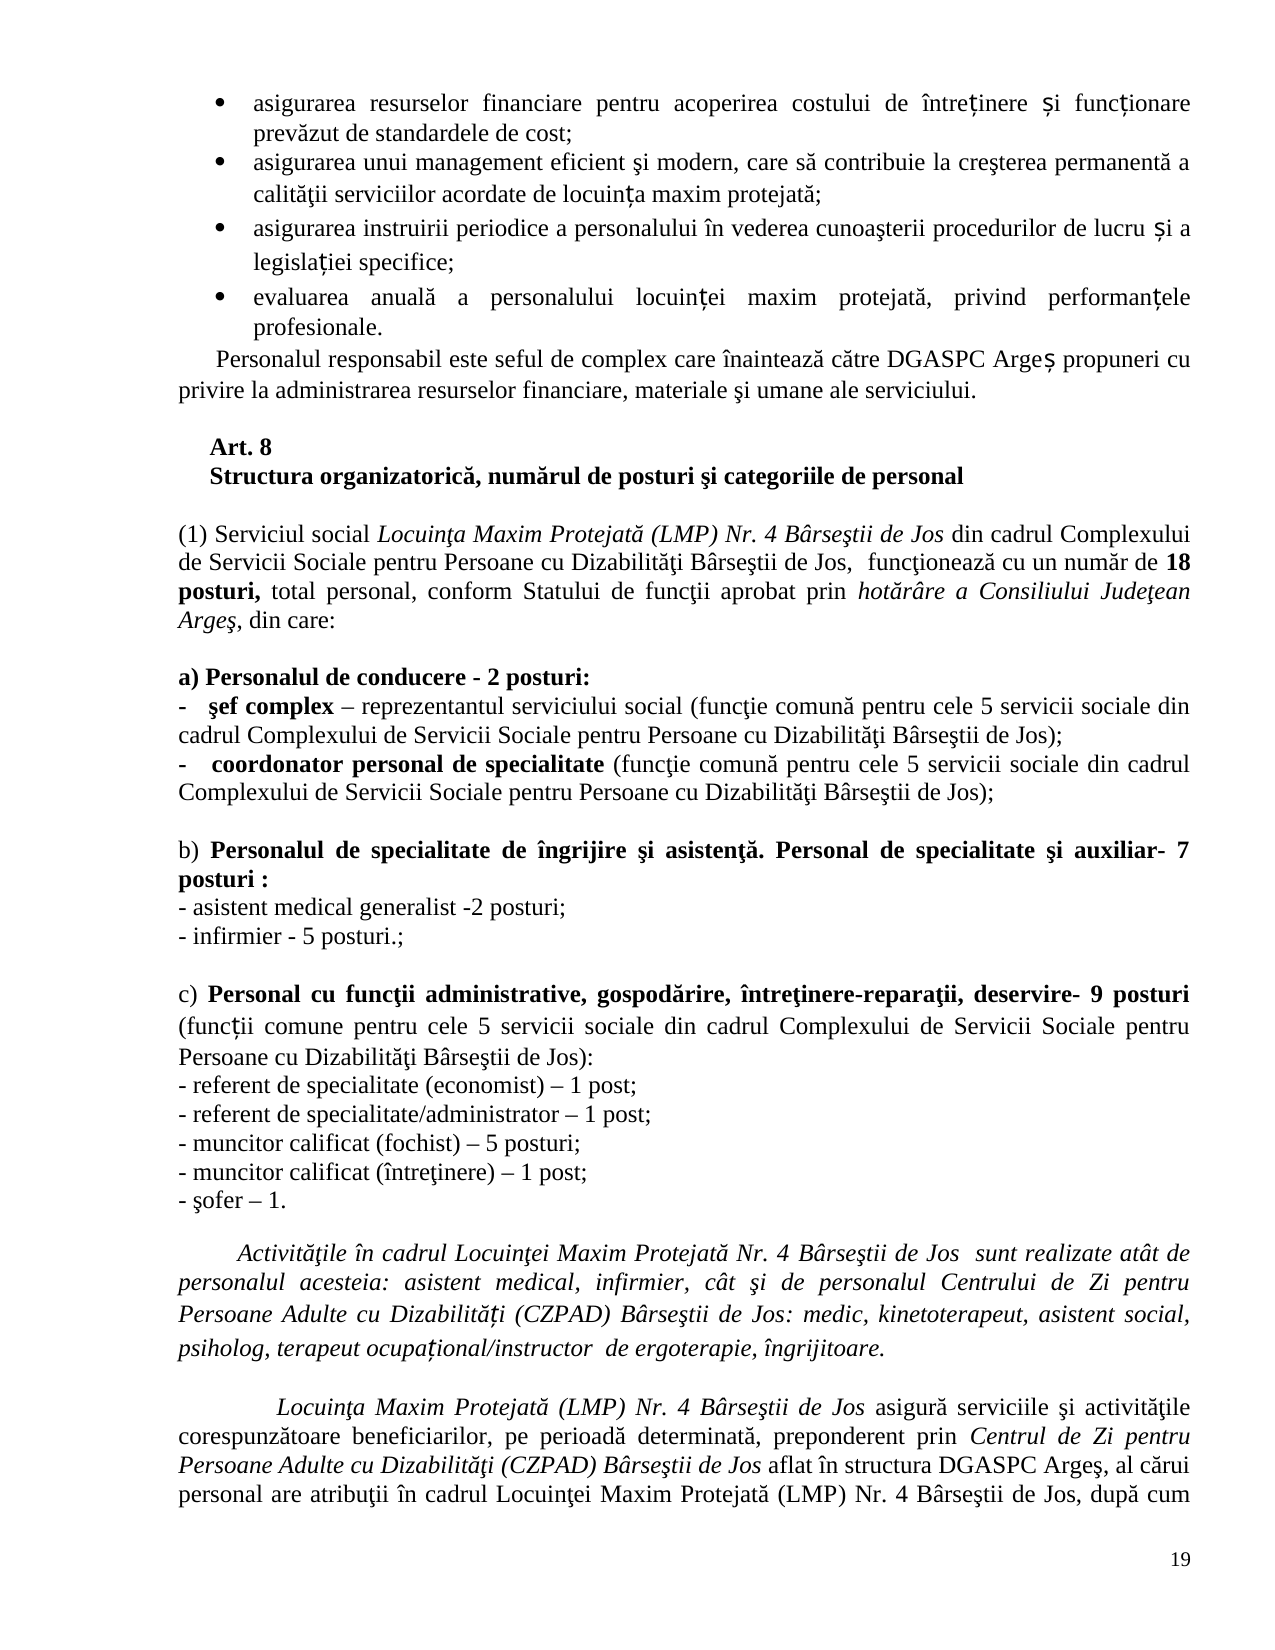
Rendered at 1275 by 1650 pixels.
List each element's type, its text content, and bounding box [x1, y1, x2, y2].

list asigurarea unui management eficient şi modern, care să contribuie la creşterea permanentă a calităţii serviciilor acordate de locuința maxim protejată; [216, 147, 1191, 210]
text - referent de specialitate (economist) – 1 post; [178, 1070, 1191, 1099]
list evaluarea anuală a personalului locuinței maxim protejată, privind performanțele profesionale. [216, 278, 1191, 341]
text - şef complex – reprezentantul serviciului social (funcţie comună pentru cele 5 servicii sociale din cadrul Complexului de Servicii Sociale pentru Persoane cu Dizabilităţi Bârseştii de Jos); [178, 691, 1191, 749]
text b) Personalul de specialitate de îngrijire şi asistenţă. Personal de specialitate şi auxiliar- 7 posturi : [178, 835, 1191, 892]
list asigurarea resurselor financiare pentru acoperirea costului de întreținere și funcționare prevăzut de standardele de cost; [216, 84, 1191, 147]
text - şofer – 1. [178, 1185, 1191, 1214]
text (1) Serviciul social Locuinţa Maxim Protejată (LMP) Nr. 4 Bârseştii de Jos din cadrul Complexului de Servicii Sociale pentru Persoane cu Dizabilităţi Bârseştii de Jos, funcţionează cu un număr de 18 posturi, total personal, conform Statului de funcţii aprobat prin hotărâre a Consiliului Judeţean Argeş, din care: [178, 519, 1191, 634]
text c) Personal cu funcţii administrative, gospodărire, întreţinere-reparaţii, deservire- 9 posturi (funcții comune pentru cele 5 servicii sociale din cadrul Complexului de Servicii Sociale pentru Persoane cu Dizabilităţi Bârseştii de Jos): [178, 979, 1191, 1070]
list Activităţile în cadrul Locuinţei Maxim Protejată Nr. 4 Bârseştii de Jos sunt realizate atât de personalul acesteia: asistent medical, infirmier, cât şi de personalul Centrului de Zi pentru Persoane Adulte cu Dizabilități (CZPAD) Bârseştii de Jos: medic, kinetoterapeut, asistent social, psiholog, terapeut ocupațional/instructor de ergoterapie, îngrijitoare. [178, 1238, 1191, 1364]
text Structura organizatorică, numărul de posturi şi categoriile de personal [178, 461, 1191, 490]
text a) Personalul de conducere - 2 posturi: [178, 662, 1191, 691]
text - muncitor calificat (întreţinere) – 1 post; [178, 1157, 1191, 1185]
text - infirmier - 5 posturi.; [178, 921, 1191, 950]
text - muncitor calificat (fochist) – 5 posturi; [178, 1128, 1191, 1157]
text - coordonator personal de specialitate (funcţie comună pentru cele 5 servicii sociale din cadrul Complexului de Servicii Sociale pentru Persoane cu Dizabilităţi Bârseştii de Jos); [178, 749, 1191, 806]
text - referent de specialitate/administrator – 1 post; [178, 1099, 1191, 1128]
text Personalul responsabil este seful de complex care înaintează către DGASPC Argeș propuneri cu privire la administrarea resurselor financiare, materiale şi umane ale serviciului. [178, 341, 1191, 404]
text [178, 1392, 1191, 1507]
text Art. 8 [178, 432, 1191, 461]
text - asistent medical generalist -2 posturi; [178, 892, 1191, 921]
list asigurarea instruirii periodice a personalului în vederea cunoaşterii procedurilor de lucru și a legislației specifice; [216, 210, 1191, 278]
